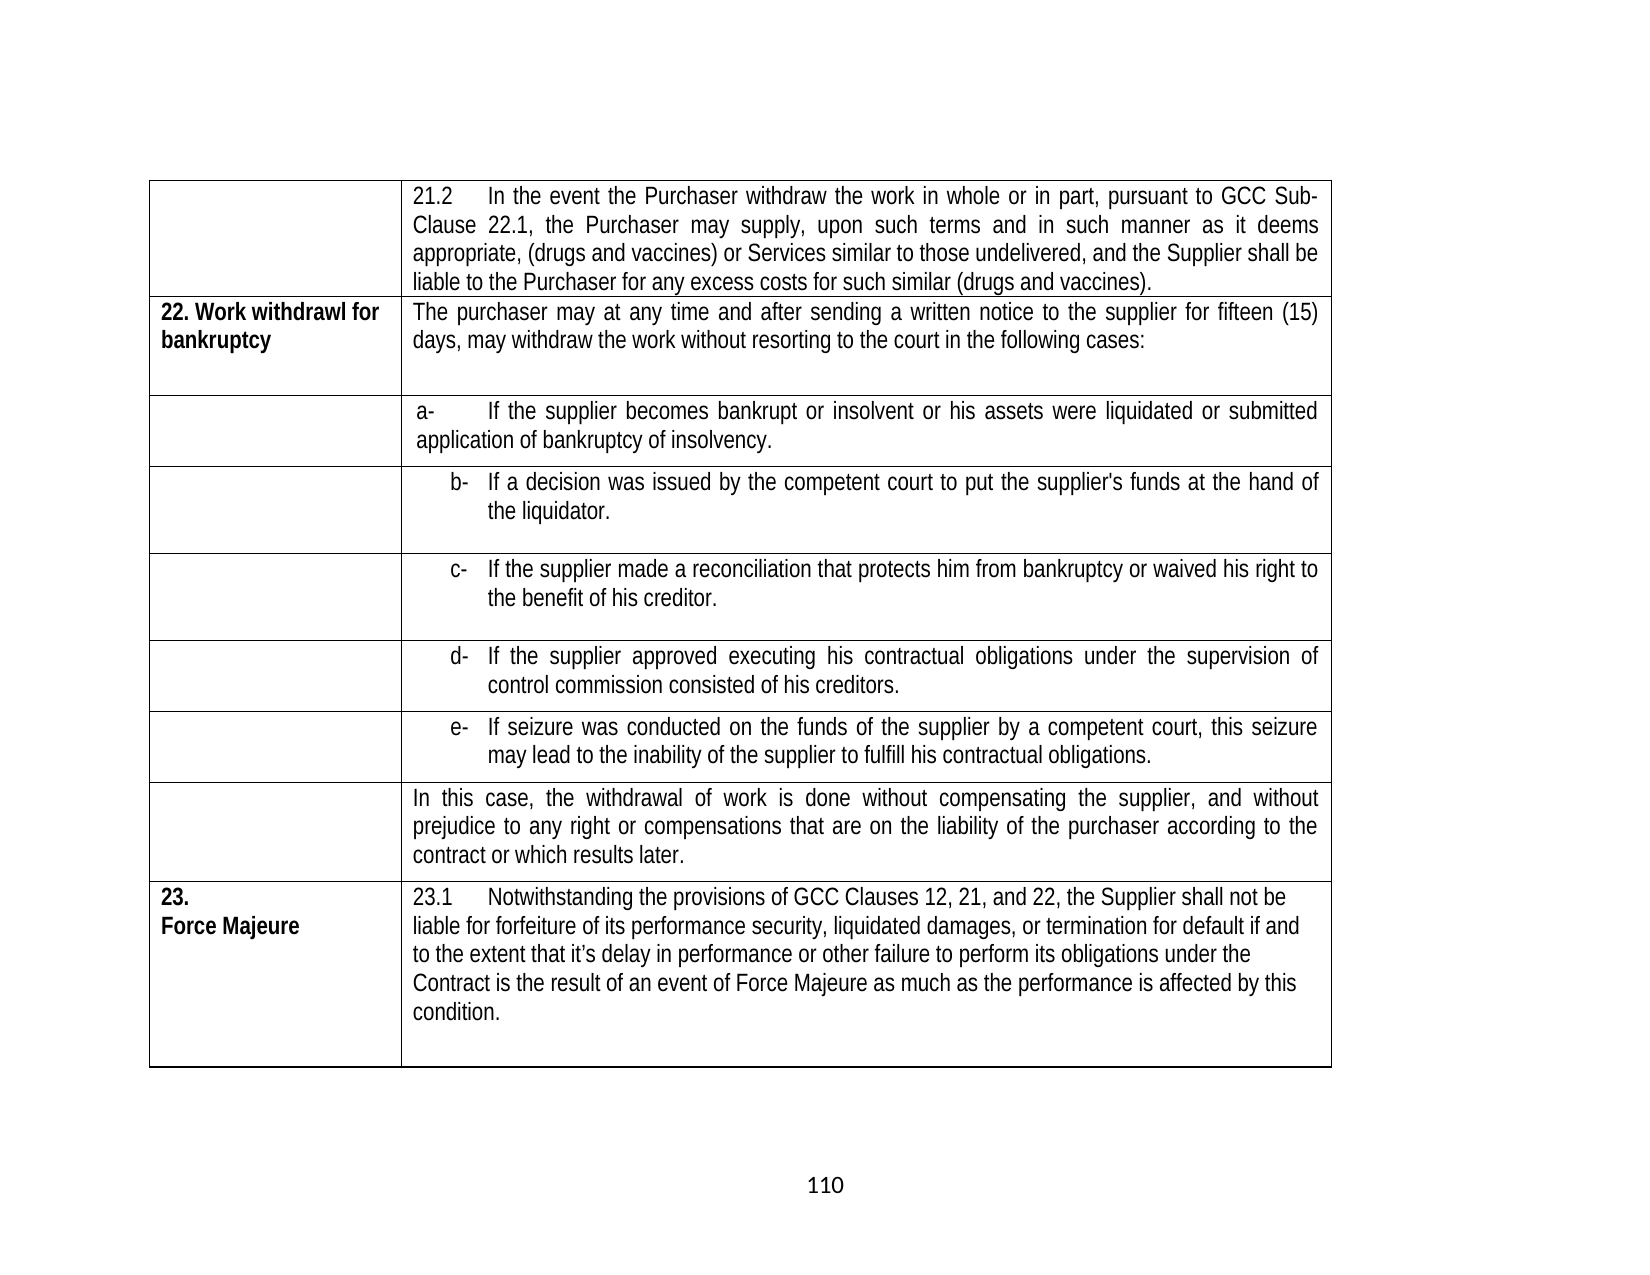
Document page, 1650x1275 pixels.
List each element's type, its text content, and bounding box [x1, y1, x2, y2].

table_cell [150, 641, 401, 711]
table_cell In this case, the withdrawal of work is done without compensating the supplier, and without prejudice to any right or compensations that are on the liability of the purchaser according to the contract or which results later. [402, 783, 1331, 881]
table_cell [150, 554, 401, 640]
table_cell 22. Work withdrawl for bankruptcy [150, 297, 401, 395]
table_cell If the supplier becomes bankrupt or insolvent or his assets were liquidated or submitted application of bankruptcy of insolvency. [402, 396, 1331, 466]
table_cell If seizure was conducted on the funds of the supplier by a competent court, this seizure may lead to the inability of the supplier to fulfill his contractual obligations. [402, 712, 1331, 782]
table_cell 23.1 Notwithstanding the provisions of GCC Clauses 12, 21, and 22, the Supplier shall not be liable for forfeiture of its performance security, liquidated damages, or termination for default if and to the extent that it’s delay in performance or other failure to perform its obligations under the Contract is the result of an event of Force Majeure as much as the performance is affected by this condition. [402, 882, 1331, 1066]
table_cell The purchaser may at any time and after sending a written notice to the supplier for fifteen (15) days, may withdraw the work without resorting to the court in the following cases: [402, 297, 1331, 395]
table_cell If a decision was issued by the competent court to put the supplier's funds at the hand of the liquidator. [402, 467, 1331, 553]
table_cell If the supplier approved executing his contractual obligations under the supervision of control commission consisted of his creditors. [402, 641, 1331, 711]
table_cell If the supplier made a reconciliation that protects him from bankruptcy or waived his right to the benefit of his creditor. [402, 554, 1331, 640]
table_cell [150, 181, 401, 296]
table_cell [150, 467, 401, 553]
table_cell 23. Force Majeure [150, 882, 401, 1066]
table_cell [150, 783, 401, 881]
table_cell 21.2 In the event the Purchaser withdraw the work in whole or in part, pursuant to GCC Sub-Clause 22.1, the Purchaser may supply, upon such terms and in such manner as it deems appropriate, (drugs and vaccines) or Services similar to those undelivered, and the Supplier shall be liable to the Purchaser for any excess costs for such similar (drugs and vaccines). [402, 181, 1331, 296]
table_cell [150, 396, 401, 466]
table_cell [150, 712, 401, 782]
